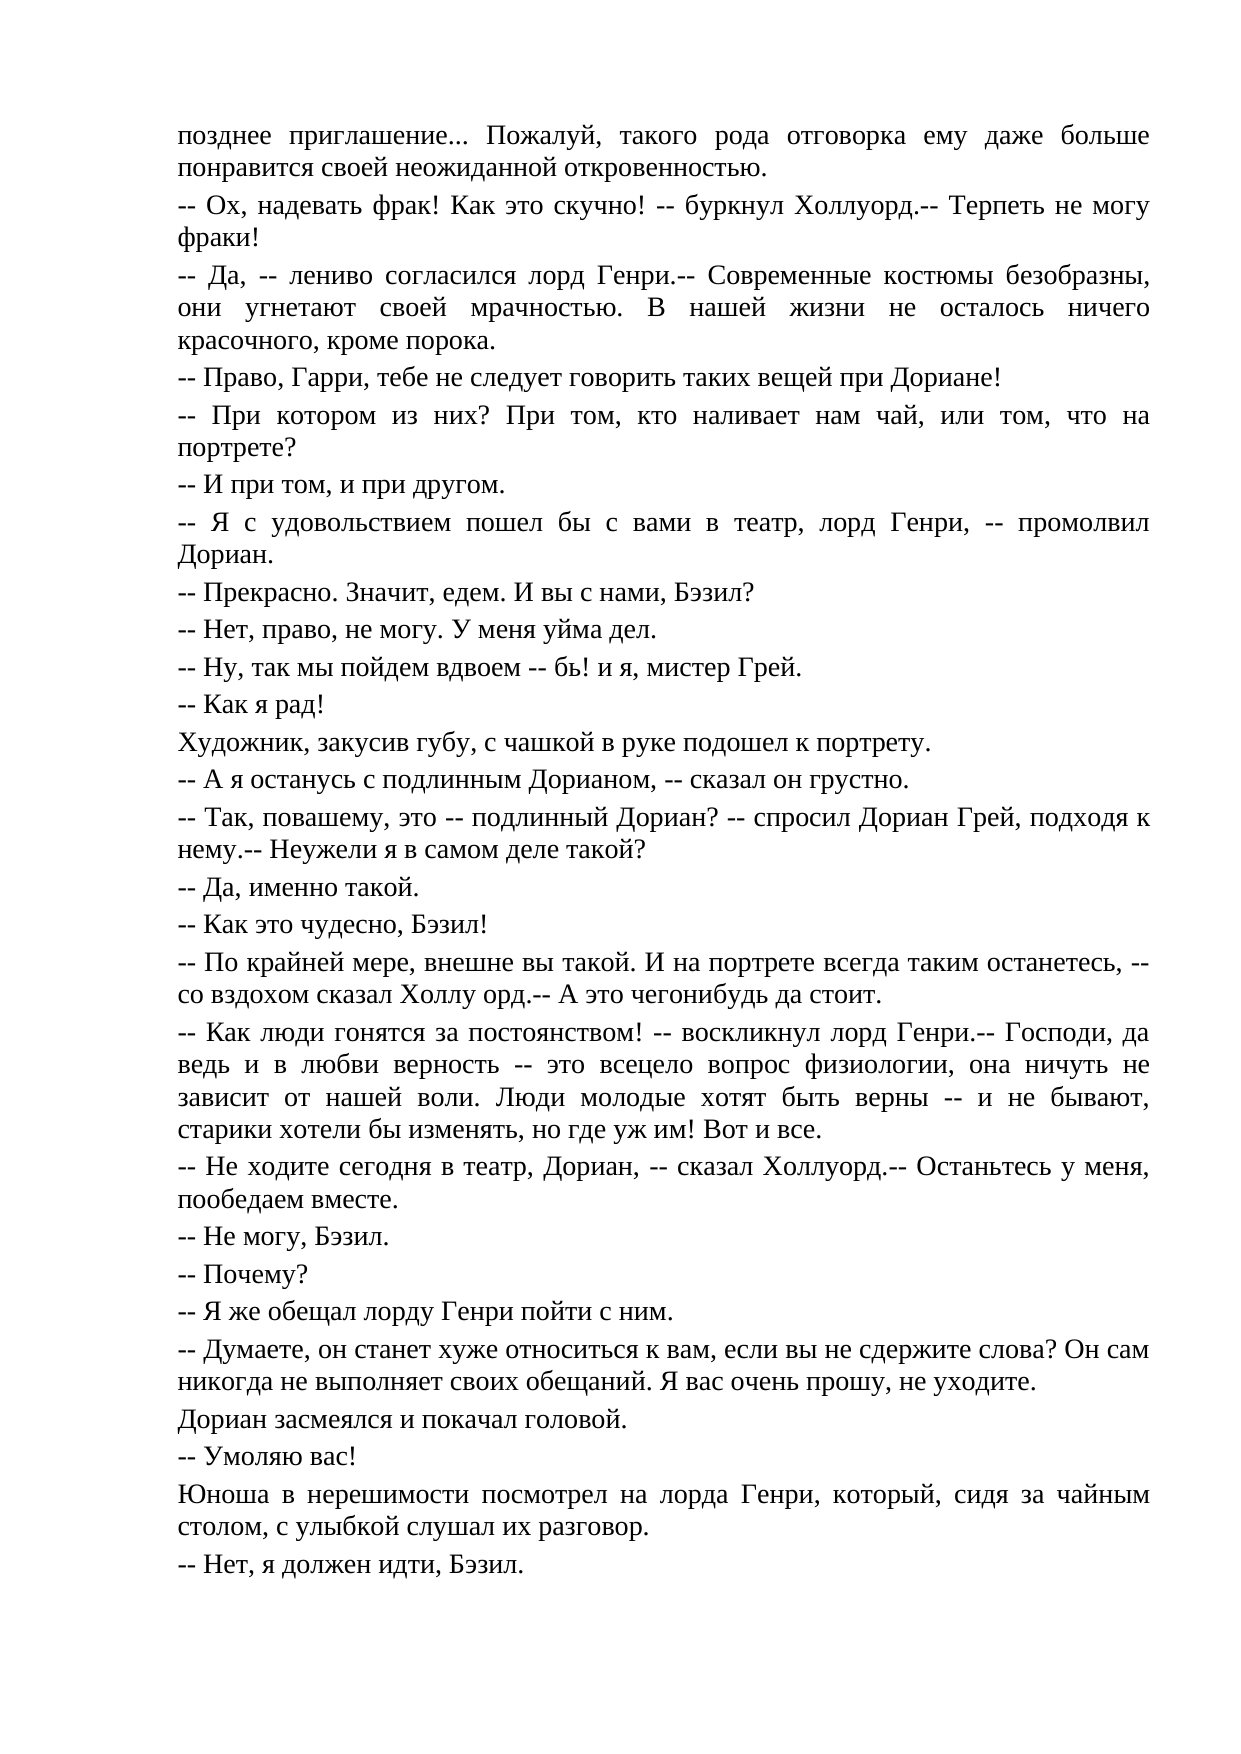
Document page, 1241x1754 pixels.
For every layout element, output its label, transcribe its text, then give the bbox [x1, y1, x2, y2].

text -- При котором из них? При том, кто наливает нам чай, или том, что на портрете? [177, 398, 1152, 462]
text -- По крайней мере, внешне вы такой. И на портрете всегда таким останетесь, -- со вздохом сказал Холлу орд.-- А это чегонибудь да стоит. [177, 945, 1152, 1010]
text -- Нет, право, не могу. У меня уйма дел. [177, 612, 1152, 645]
text -- Как я рад! [177, 687, 1152, 720]
text -- А я останусь с подлинным Дорианом, -- сказал он грустно. [177, 762, 1152, 795]
text -- Почему? [177, 1257, 1152, 1289]
text -- Умоляю вас! [177, 1439, 1152, 1472]
text -- Я с удовольствием пошел бы с вами в театр, лорд Генри, -- промолвил Дориан. [177, 505, 1152, 570]
text -- Не могу, Бэзил. [177, 1219, 1152, 1252]
text -- Так, повашему, это -- подлинный Дориан? -- спросил Дориан Грей, подходя к нему.-- Неужели я в самом деле такой? [177, 800, 1152, 865]
text -- Как это чудесно, Бэзил! [177, 907, 1152, 940]
text -- Как люди гонятся за постоянством! -- воскликнул лорд Генри.-- Господи, да ведь и в любви верность -- это всецело вопрос физиологии, она ничуть не зависит от нашей воли. Люди молодые хотят быть верны -- и не бывают, старики хотели бы изменять, но где уж им! Вот и все. [177, 1015, 1152, 1144]
text -- И при том, и при другом. [177, 468, 1152, 500]
text -- Да, именно такой. [177, 870, 1152, 902]
text -- Да, -- лениво согласился лорд Генри.-- Современные костюмы безобразны, они угнетают своей мрачностью. В нашей жизни не осталось ничего красочного, кроме порока. [177, 258, 1152, 355]
text -- Ох, надевать фрак! Как это скучно! -- буркнул Холлуорд.-- Терпеть не могу фраки! [177, 188, 1152, 253]
text -- Право, Гарри, тебе не следует говорить таких вещей при Дориане! [177, 360, 1152, 393]
text -- Прекрасно. Значит, едем. И вы с нами, Бэзил? [177, 575, 1152, 607]
text -- Нет, я должен идти, Бэзил. [177, 1547, 1152, 1579]
text -- Я же обещал лорду Генри пойти с ним. [177, 1294, 1152, 1327]
text -- Не ходите сегодня в театр, Дориан, -- сказал Холлуорд.-- Останьтесь у меня, пообедаем вместе. [177, 1149, 1152, 1214]
text Художник, закусив губу, с чашкой в руке подошел к портрету. [177, 725, 1152, 757]
text -- Ну, так мы пойдем вдвоем -- бь! и я, мистер Грей. [177, 650, 1152, 682]
text Дориан засмеялся и покачал головой. [177, 1402, 1152, 1434]
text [177, 118, 1152, 183]
text -- Думаете, он станет хуже относиться к вам, если вы не сдержите слова? Он сам никогда не выполняет своих обещаний. Я вас очень прошу, не уходите. [177, 1332, 1152, 1397]
text Юноша в нерешимости посмотрел на лорда Генри, который, сидя за чайным столом, с улыбкой слушал их разговор. [177, 1477, 1152, 1542]
